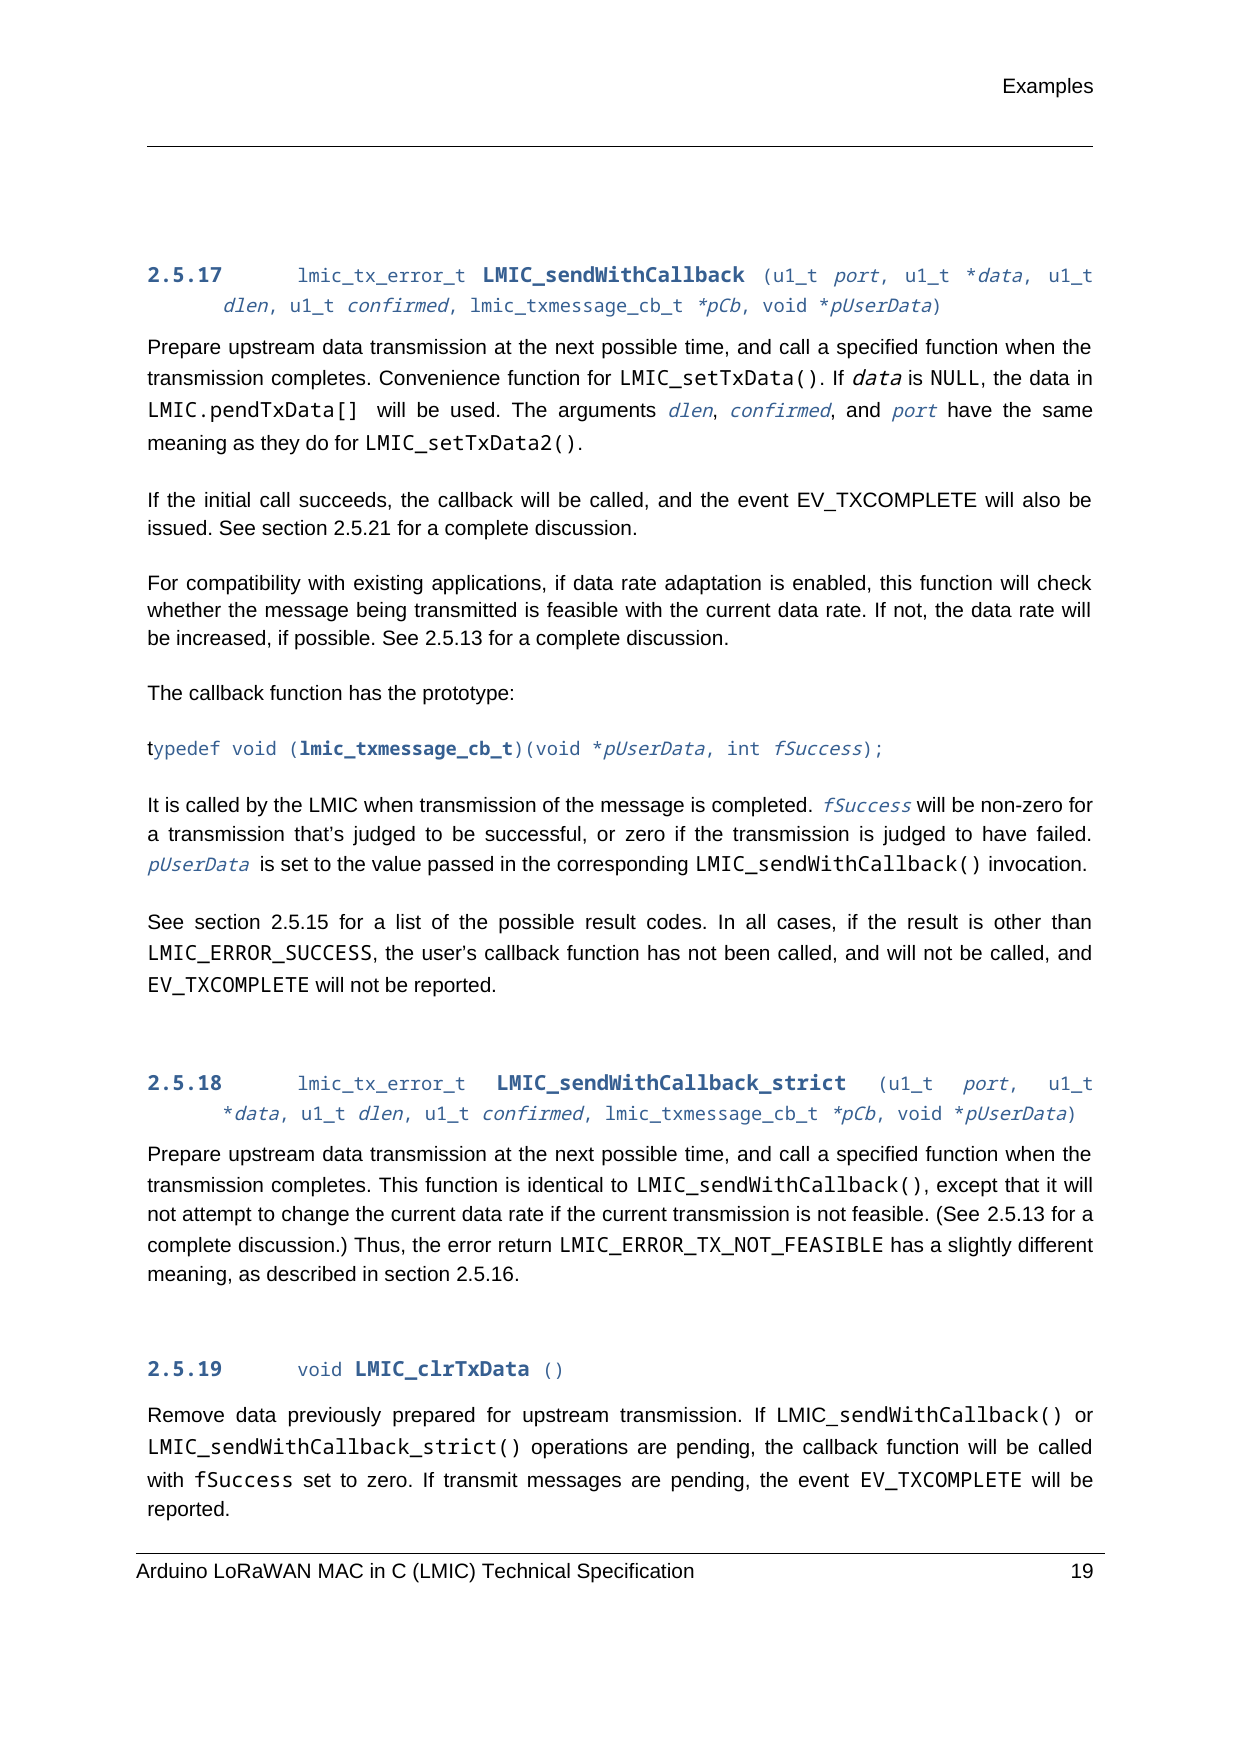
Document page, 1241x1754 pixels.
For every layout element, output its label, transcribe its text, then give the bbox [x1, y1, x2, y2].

text If the initial call succeeds, the callback will be called, and the event EV_TXCOMPLETE will also be issued. See section 2.5.21 for a complete discussion. [147, 488, 1093, 539]
subtitle void LMIC_clrTxData () [147, 1354, 1093, 1383]
text The callback function has the prototype: [147, 681, 1093, 704]
text Prepare upstream data transmission at the next possible time, and call a specified function when the transmission completes. Convenience function for LMIC_setTxData(). If data is NULL, the data in LMIC.pendTxData[] will be used. The arguments dlen, confirmed, and port have the same meaning as they do for LMIC_setTxData2(). [147, 334, 1093, 456]
text It is called by the LMIC when transmission of the message is completed. fSuccess will be non-zero for a transmission that’s judged to be successful, or zero if the transmission is judged to have failed. pUserData is set to the value passed in the corresponding LMIC_sendWithCallback() invocation. [147, 792, 1093, 878]
text See section 2.5.15 for a list of the possible result codes. In all cases, if the result is other than LMIC_ERROR_SUCCESS, the user’s callback function has not been called, and will not be called, and EV_TXCOMPLETE will not be reported. [147, 909, 1093, 999]
text Prepare upstream data transmission at the next possible time, and call a specified function when the transmission completes. This function is identical to LMIC_sendWithCallback(), except that it will not attempt to change the current data rate if the current transmission is not feasible. (See 2.5.13 for a complete discussion.) Thus, the error return LMIC_ERROR_TX_NOT_FEASIBLE has a slightly different meaning, as described in section 2.5.16. [147, 1142, 1093, 1286]
text typedef void (lmic_txmessage_cb_t)(void *pUserData, int fSuccess); [147, 736, 1093, 761]
text Remove data previously prepared for upstream transmission. If LMIC_sendWithCallback() or LMIC_sendWithCallback_strict() operations are pending, the callback function will be called with fSuccess set to zero. If transmit messages are pending, the event EV_TXCOMPLETE will be reported. [147, 1400, 1093, 1521]
text For compatibility with existing applications, if data rate adaptation is enabled, this function will check whether the message being transmitted is feasible with the current data rate. If not, the data rate will be increased, if possible. See 2.5.13 for a complete discussion. [147, 571, 1093, 649]
subtitle lmic_tx_error_t LMIC_sendWithCallback_strict (u1_t port, u1_t *data, u1_t dlen, u1_t confirmed, lmic_txmessage_cb_t *pCb, void *pUserData) [147, 1068, 1093, 1126]
subtitle lmic_tx_error_t LMIC_sendWithCallback (u1_t port, u1_t *data, u1_t dlen, u1_t confirmed, lmic_txmessage_cb_t *pCb, void *pUserData) [147, 261, 1093, 318]
